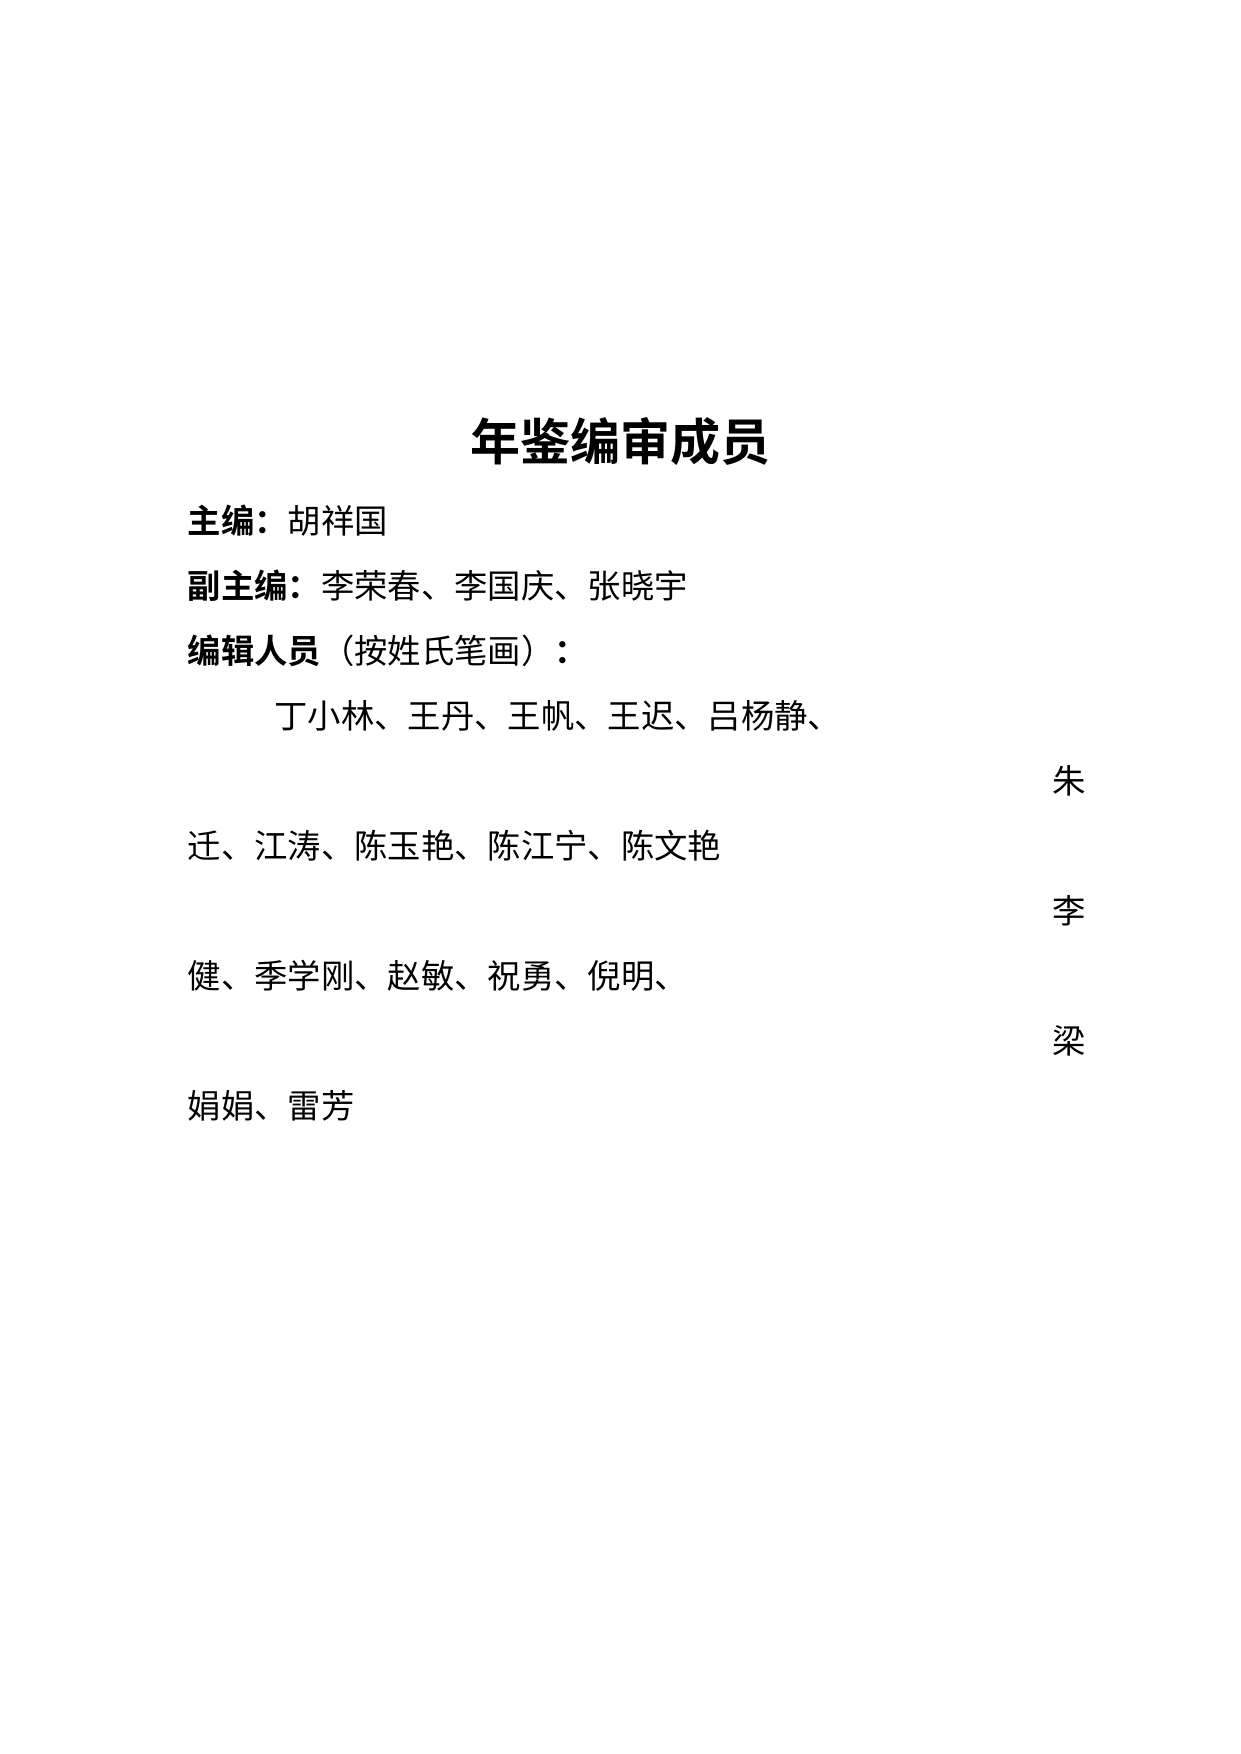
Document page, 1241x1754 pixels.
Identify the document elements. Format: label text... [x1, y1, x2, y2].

text 编辑人员（按姓氏笔画）： [187, 617, 1053, 682]
text 丁小林、王丹、王帆、王迟、吕杨静、 [187, 682, 1053, 747]
text 朱迁、江涛、陈玉艳、陈江宁、陈文艳 [187, 747, 1053, 877]
text 副主编：李荣春、李国庆、张晓宇 [187, 552, 1053, 617]
text 梁娟娟、雷芳 [187, 1007, 1053, 1137]
text 年鉴编审成员 [187, 389, 1053, 487]
text 李健、季学刚、赵敏、祝勇、倪明、 [187, 877, 1053, 1007]
text 主编：胡祥国 [187, 487, 1053, 552]
